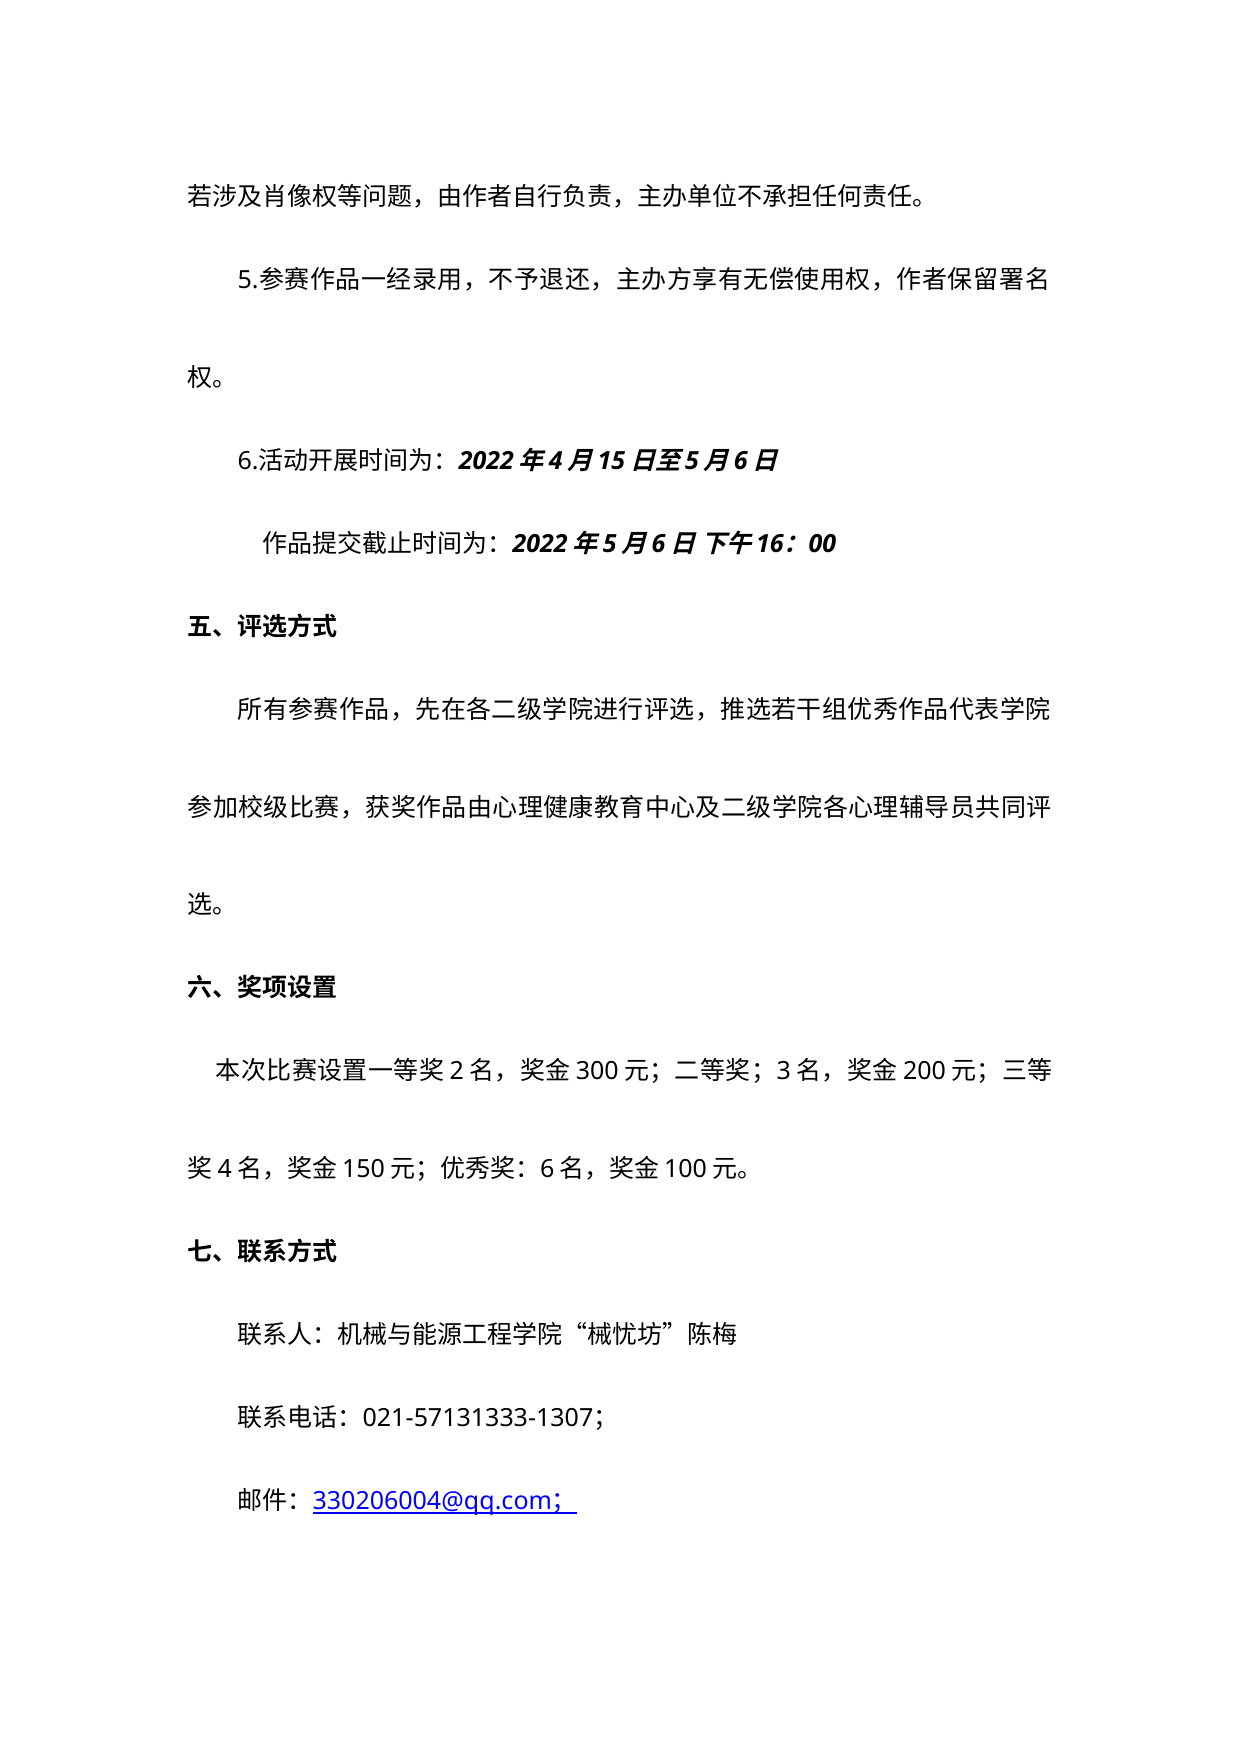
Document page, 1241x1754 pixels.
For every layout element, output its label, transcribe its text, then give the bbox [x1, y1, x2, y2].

list 评选方式 [187, 592, 1053, 657]
text 6.活动开展时间为：2022年4月15日至5月6日 [187, 426, 1053, 491]
text 联系人：机械与能源工程学院“械忧坊”陈梅 [187, 1300, 1053, 1365]
text 作品提交截止时间为：2022年5月6日 下午16：00 [187, 509, 1053, 574]
list 联系方式 [187, 1217, 1053, 1282]
text 邮件：330206004@qq.com； [187, 1466, 1053, 1531]
text 本次比赛设置一等奖2名，奖金300元；二等奖；3名，奖金200元；三等奖4名，奖金150元；优秀奖：6名，奖金100元。 [187, 1036, 1053, 1199]
text 所有参赛作品，先在各二级学院进行评选，推选若干组优秀作品代表学院参加校级比赛，获奖作品由心理健康教育中心及二级学院各心理辅导员共同评选。 [187, 675, 1053, 935]
list 奖项设置 [187, 953, 1053, 1018]
text 5.参赛作品一经录用，不予退还，主办方享有无偿使用权，作者保留署名权。 [187, 245, 1053, 408]
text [187, 162, 1053, 227]
text 联系电话：021-57131333-1307； [187, 1383, 1053, 1448]
